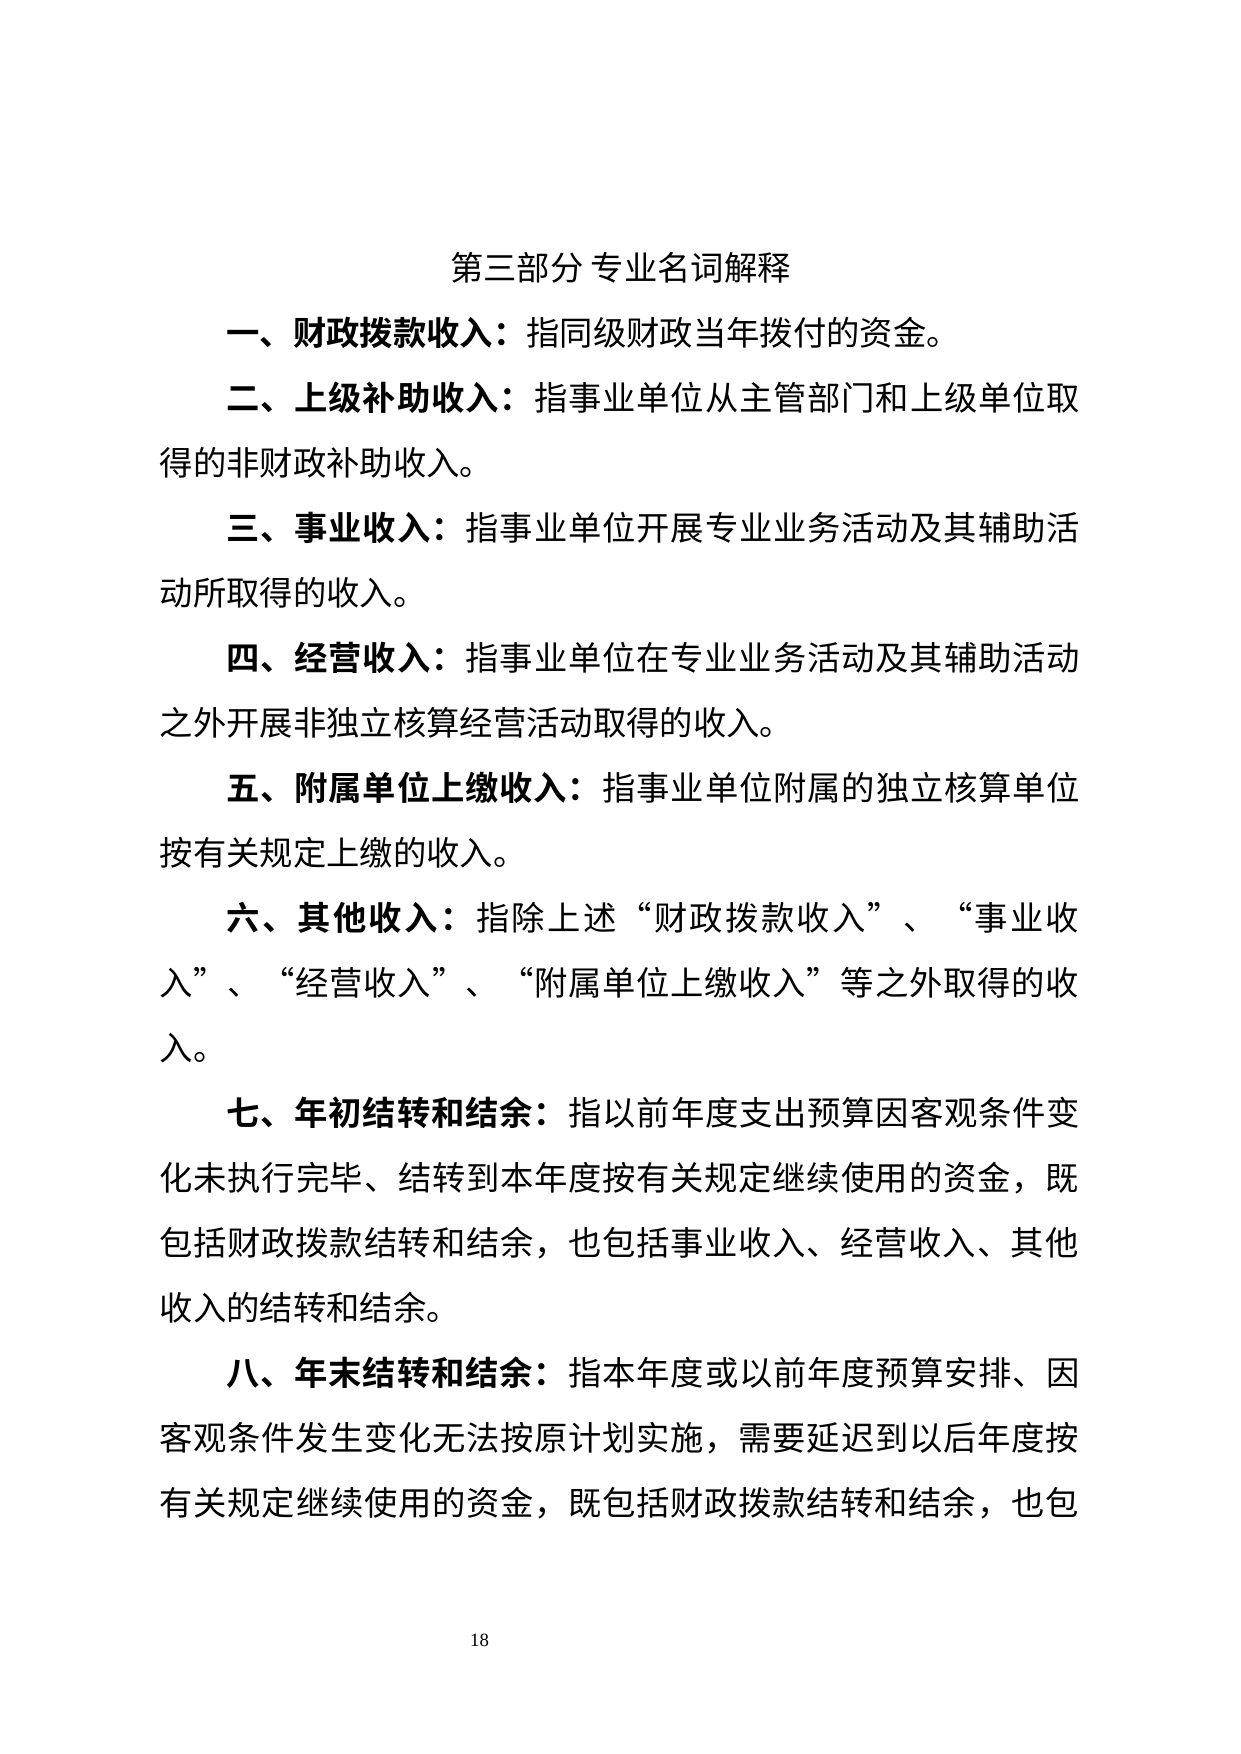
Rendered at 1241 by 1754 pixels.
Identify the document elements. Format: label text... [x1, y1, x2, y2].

text 七、年初结转和结余：指以前年度支出预算因客观条件变化未执行完毕、结转到本年度按有关规定继续使用的资金，既包括财政拨款结转和结余，也包括事业收入、经营收入、其他收入的结转和结余。 [159, 1078, 1081, 1338]
text 六、其他收入：指除上述“财政拨款收入”、“事业收入”、“经营收入”、“附属单位上缴收入”等之外取得的收入。 [159, 883, 1081, 1078]
text 四、经营收入：指事业单位在专业业务活动及其辅助活动之外开展非独立核算经营活动取得的收入。 [159, 623, 1081, 753]
text 一、财政拨款收入：指同级财政当年拨付的资金。 [159, 298, 1081, 363]
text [159, 1338, 1081, 1533]
text 第三部分 专业名词解释 [159, 233, 1081, 298]
text 三、事业收入：指事业单位开展专业业务活动及其辅助活动所取得的收入。 [159, 493, 1081, 623]
text 二、上级补助收入：指事业单位从主管部门和上级单位取得的非财政补助收入。 [159, 363, 1081, 493]
text 五、附属单位上缴收入：指事业单位附属的独立核算单位按有关规定上缴的收入。 [159, 753, 1081, 883]
